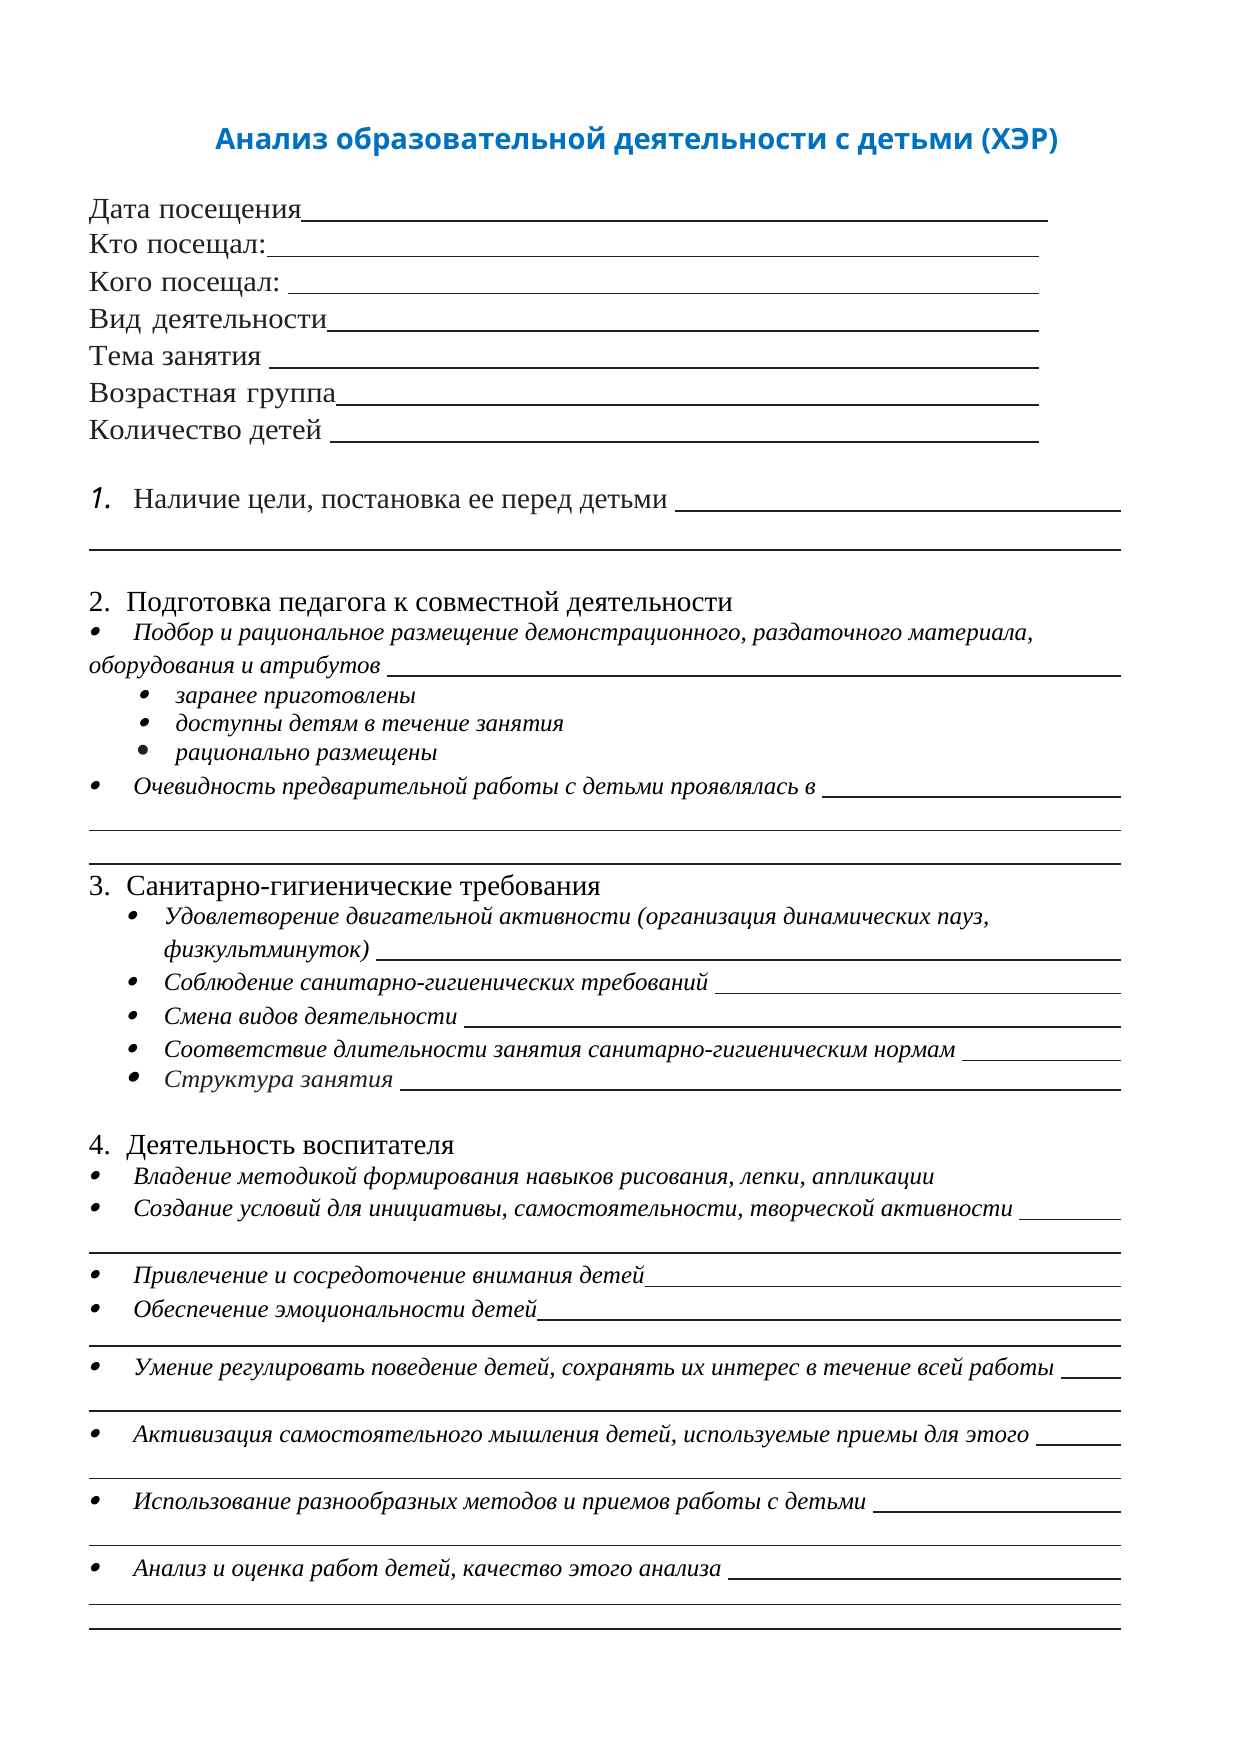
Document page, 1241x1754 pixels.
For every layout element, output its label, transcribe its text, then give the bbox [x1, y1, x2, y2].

list Анализ и оценка работ детей, качество этого анализа [89, 1549, 1181, 1583]
list Использование разнообразных методов и приемов работы с детьми [89, 1482, 1181, 1549]
text Кого посещал: [89, 264, 1181, 297]
list Удовлетворение двигательной активности (организация динамических пауз, физкультминуток) [126, 901, 1185, 963]
list Соблюдение санитарно-гигиенических требований [126, 963, 1185, 997]
list Структура занятия [126, 1064, 1185, 1094]
list Очевидность предварительной работы с детьми проявлялась в [89, 767, 1181, 868]
list Деятельность воспитателя [89, 1127, 1181, 1161]
text Анализ образовательной деятельности с детьми (ХЭР) [89, 118, 1185, 158]
text Возрастная группа [89, 375, 1181, 409]
list рационально размещены [138, 737, 1185, 767]
list Умение регулировать поведение детей, сохранять их интерес в течение всей работы [89, 1348, 1181, 1415]
list Создание условий для инициативы, самостоятельности, творческой активности [89, 1189, 1181, 1257]
list Смена видов деятельности [126, 997, 1185, 1031]
list Владение методикой формирования навыков рисования, лепки, аппликации [89, 1161, 1185, 1189]
list Соответствие длительности занятия санитарно-гигиеническим нормам [126, 1031, 1185, 1064]
list Привлечение и сосредоточение внимания детей [89, 1257, 1181, 1290]
text Вид деятельности [89, 301, 1181, 334]
list заранее приготовлены [138, 680, 1185, 708]
text Количество детей [89, 412, 1181, 446]
list Наличие цели, постановка ее перед детьми [89, 477, 1181, 555]
list Активизация самостоятельного мышления детей, используемые приемы для этого [89, 1415, 1181, 1482]
list Санитарно-гигиенические требования [89, 868, 1181, 901]
text Кто посещал: [89, 227, 1181, 260]
list Обеспечение эмоциональности детей [89, 1290, 1181, 1324]
text Дата посещения [89, 191, 1181, 225]
list Подбор и рациональное размещение демонстрационного, раздаточного материала, оборудования и атрибутов [89, 617, 1181, 680]
text Тема занятия [89, 338, 1181, 372]
list доступны детям в течение занятия [138, 708, 1185, 737]
list Подготовка педагога к совместной деятельности [89, 584, 1181, 617]
